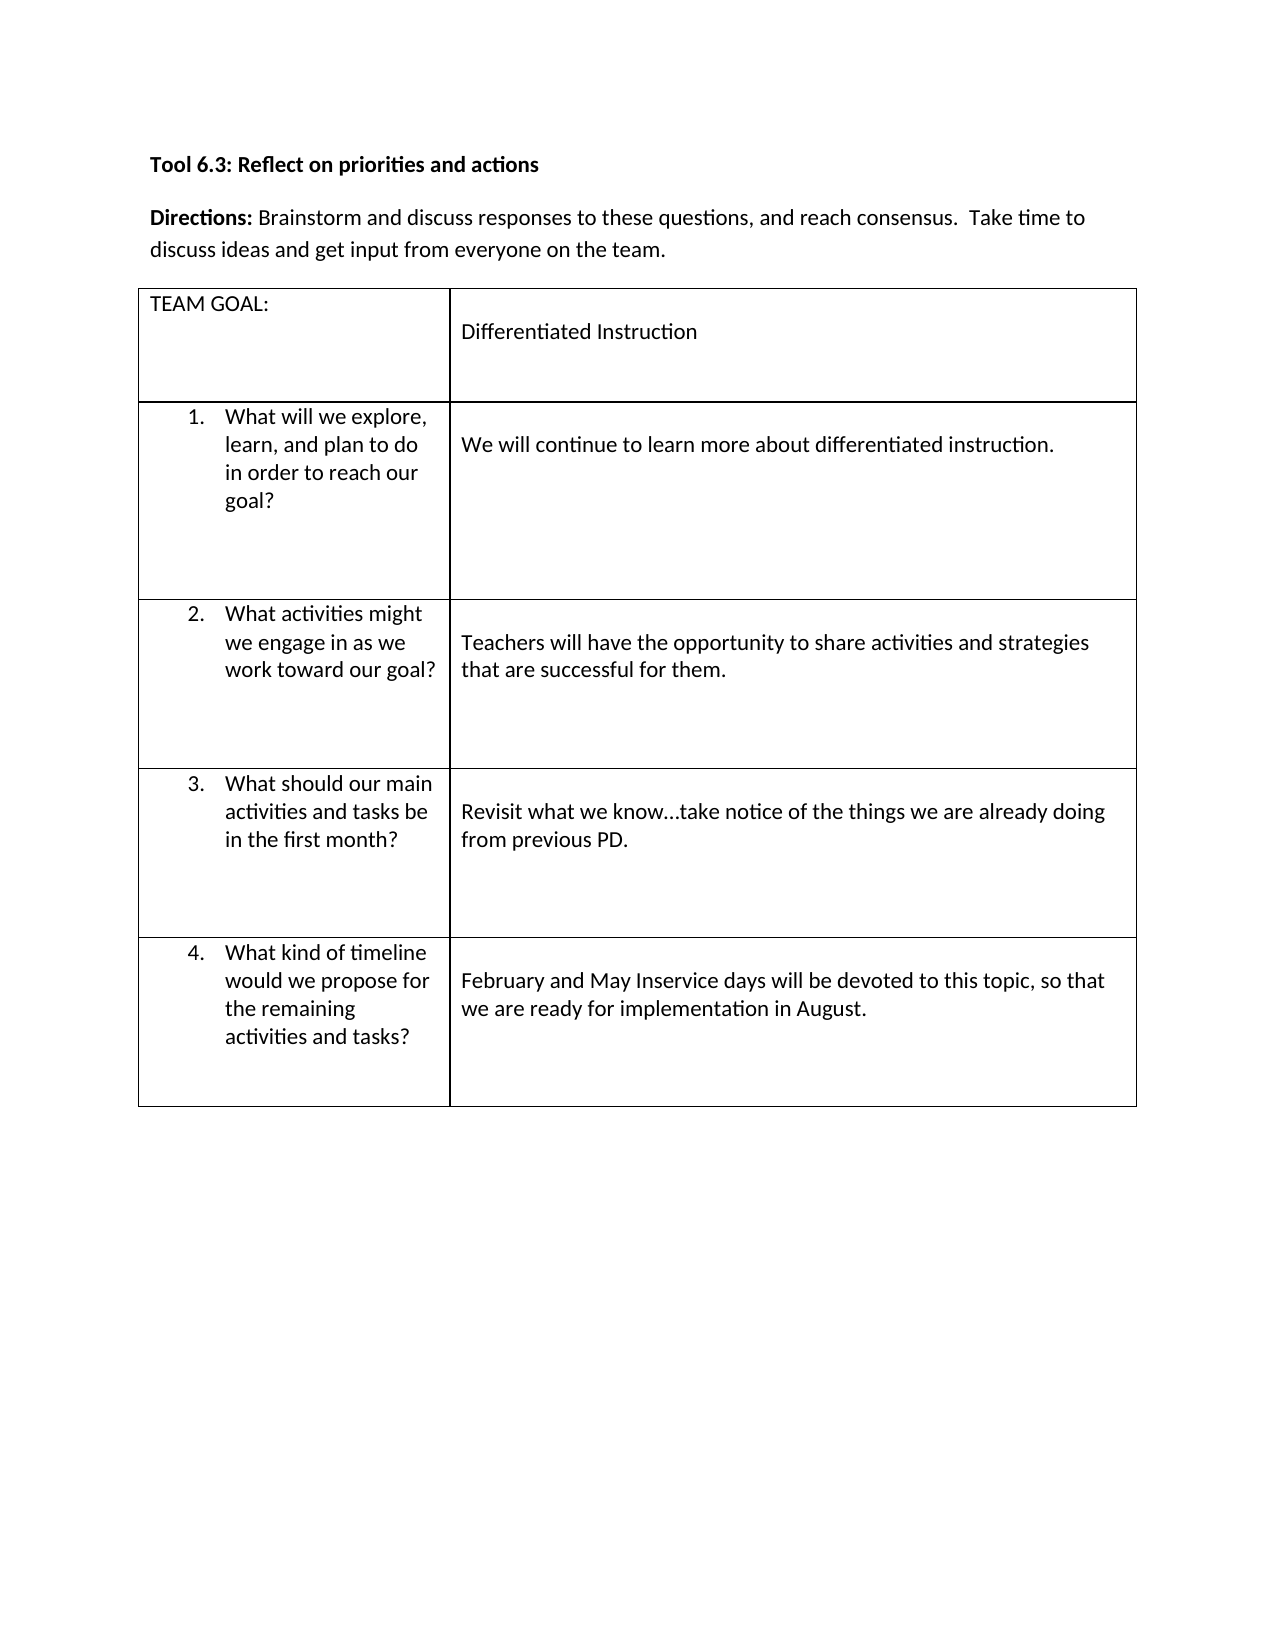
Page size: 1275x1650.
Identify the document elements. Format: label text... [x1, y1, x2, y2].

table_cell What kind of timeline would we propose for the remaining activities and tasks? [139, 938, 449, 1106]
table_cell What activities might we engage in as we work toward our goal? [139, 600, 449, 768]
table_cell Teachers will have the opportunity to share activities and strategies that are successful for them. [451, 600, 1136, 768]
table_cell We will continue to learn more about differentiated instruction. [451, 403, 1136, 598]
text Tool 6.3: Reflect on priorities and actions [150, 150, 1125, 178]
table_header TEAM GOAL: [139, 289, 449, 401]
table_header Differentiated Instruction [451, 289, 1136, 401]
table_cell What will we explore, learn, and plan to do in order to reach our goal? [139, 403, 449, 598]
table_cell What should our main activities and tasks be in the first month? [139, 769, 449, 937]
table_cell Revisit what we know…take notice of the things we are already doing from previous PD. [451, 769, 1136, 937]
table_cell February and May Inservice days will be devoted to this topic, so that we are ready for implementation in August. [451, 938, 1136, 1106]
text Directions: Brainstorm and discuss responses to these questions, and reach consensus. Take time to discuss ideas and get input from everyone on the team. [150, 203, 1125, 263]
